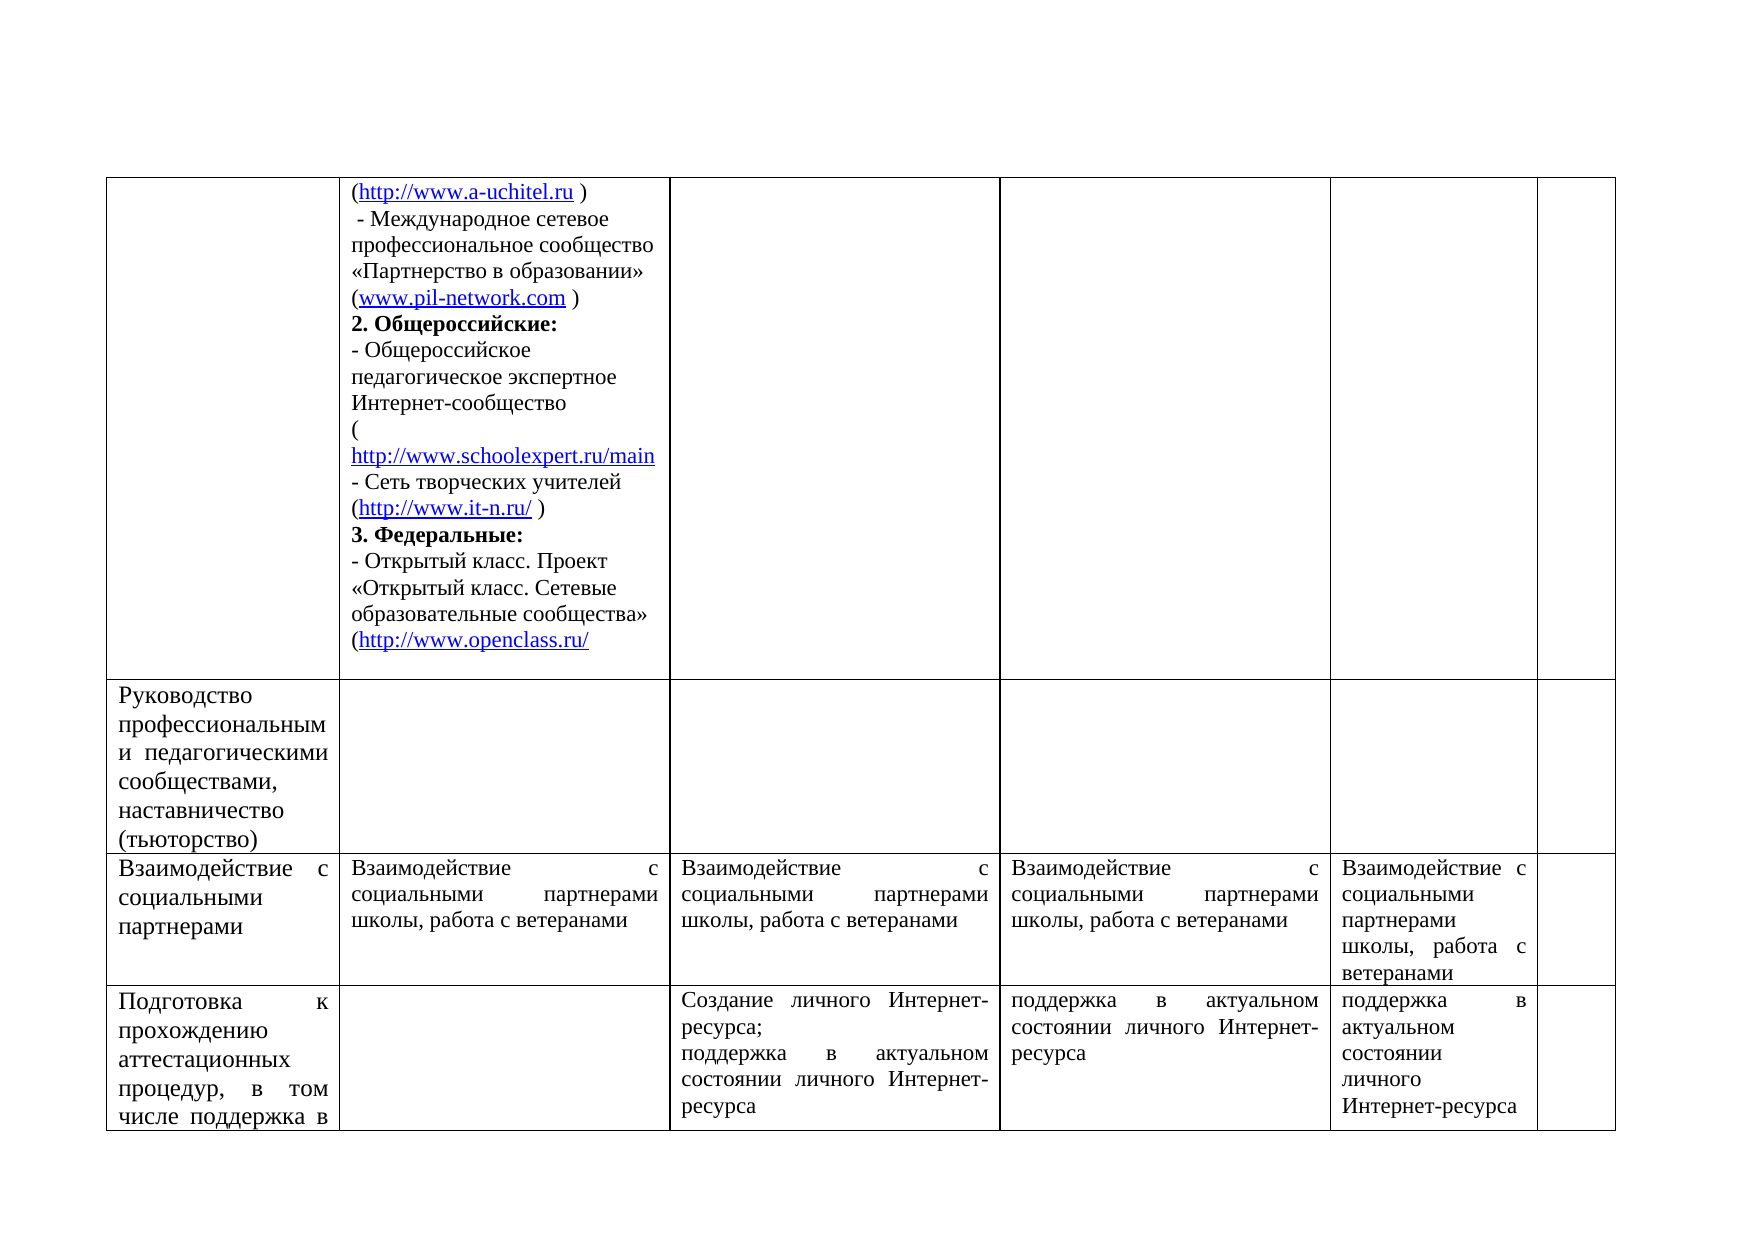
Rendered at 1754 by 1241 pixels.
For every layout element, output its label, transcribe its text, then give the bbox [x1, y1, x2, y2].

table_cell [1001, 178, 1330, 679]
table_cell [1538, 178, 1615, 679]
table_cell [340, 680, 669, 852]
table_cell Взаимодействие с социальными партнерами школы, работа с ветеранами [1331, 854, 1537, 985]
table_cell [340, 986, 669, 1130]
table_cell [1001, 986, 1330, 1130]
table_cell Взаимодействие с социальными партнерами [107, 854, 339, 985]
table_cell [1331, 178, 1537, 679]
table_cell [107, 986, 339, 1130]
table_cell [107, 178, 339, 679]
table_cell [340, 178, 669, 679]
table_cell Взаимодействие с социальными партнерами школы, работа с ветеранами [340, 854, 669, 985]
table_cell [1001, 680, 1330, 852]
table_cell Взаимодействие с социальными партнерами школы, работа с ветеранами [1001, 854, 1330, 985]
table_cell [671, 680, 999, 852]
table_cell [1538, 986, 1615, 1130]
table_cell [1331, 986, 1537, 1130]
table_cell [1538, 854, 1615, 985]
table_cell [671, 178, 999, 679]
table_cell Руководство профессиональными педагогическими сообществами, наставничество (тьюторство) [107, 680, 339, 852]
table_cell [1331, 680, 1537, 852]
table_cell [1538, 680, 1615, 852]
table_cell Взаимодействие с социальными партнерами школы, работа с ветеранами [671, 854, 999, 985]
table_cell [671, 986, 999, 1130]
